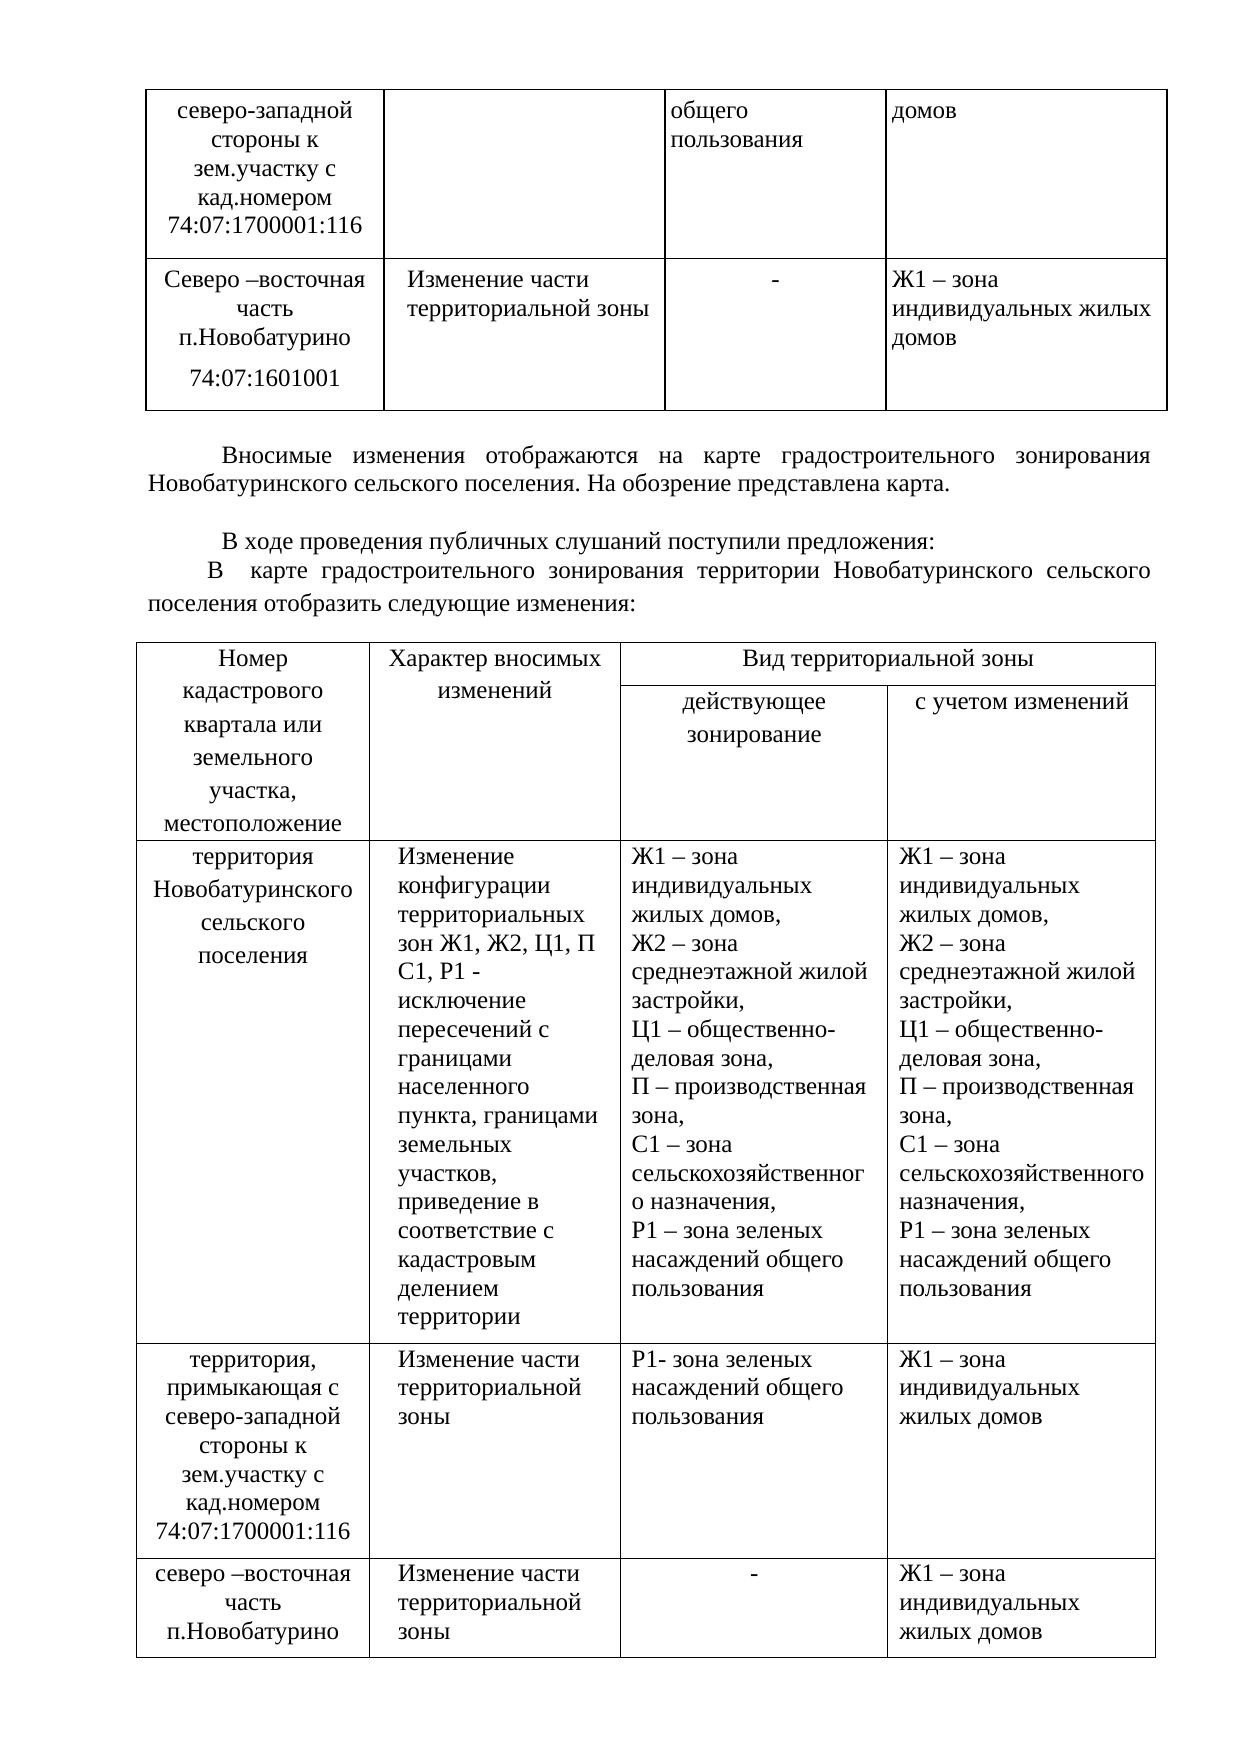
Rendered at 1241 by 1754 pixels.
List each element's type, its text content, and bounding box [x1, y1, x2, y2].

table_cell территория Новобатуринского сельского поселения [137, 841, 369, 1343]
table_cell Ж1 – зона индивидуальных жилых домов, Ж2 – зона среднеэтажной жилой застройки, Ц1 – общественно-деловая зона, П – производственная зона, С1 – зона сельскохозяйственного назначения, Р1 – зона зеленых насаждений общего пользования [621, 841, 887, 1343]
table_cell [385, 90, 664, 257]
table_cell Ж1 – зона индивидуальных жилых домов [888, 1344, 1155, 1557]
table_cell - [621, 1559, 887, 1657]
table_cell Северо –восточная часть п.Новобатурино 74:07:1601001 [147, 259, 383, 410]
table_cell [887, 90, 1166, 257]
table_header Номер кадастрового квартала или земельного участка, местоположение [137, 643, 369, 840]
table_cell Ж1 – зона индивидуальных жилых домов, Ж2 – зона среднеэтажной жилой застройки, Ц1 – общественно-деловая зона, П – производственная зона, С1 – зона сельскохозяйственного назначения, Р1 – зона зеленых насаждений общего пользования [888, 841, 1155, 1343]
table_cell с учетом изменений [888, 686, 1155, 840]
text Вносимые изменения отображаются на карте градостроительного зонирования Новобатуринского сельского поселения. На обозрение представлена карта. [148, 440, 1152, 497]
text В ходе проведения публичных слушаний поступили предложения: [148, 526, 1152, 555]
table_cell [666, 90, 885, 257]
table_cell Изменение конфигурации территориальных зон Ж1, Ж2, Ц1, П С1, Р1 - исключение пересечений с границами населенного пункта, границами земельных участков, приведение в соответствие с кадастровым делением территории [370, 841, 620, 1343]
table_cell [137, 1559, 369, 1657]
table_cell - [666, 259, 885, 410]
table_header Вид территориальной зоны [621, 643, 1155, 685]
table_cell Изменение части территориальной зоны [370, 1344, 620, 1557]
text В карте градостроительного зонирования территории Новобатуринского сельского поселения отобразить следующие изменения: [148, 555, 1152, 616]
table_cell Ж1 – зона индивидуальных жилых домов [887, 259, 1166, 410]
table_header Характер вносимых изменений [370, 643, 620, 840]
table_cell территория, примыкающая с северо-западной стороны к зем.участку с кад.номером 74:07:1700001:116 [137, 1344, 369, 1557]
table_cell Изменение части территориальной зоны [385, 259, 664, 410]
table_cell действующее зонирование [621, 686, 887, 840]
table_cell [888, 1559, 1155, 1657]
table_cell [147, 90, 383, 257]
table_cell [370, 1559, 620, 1657]
table_cell Р1- зона зеленых насаждений общего пользования [621, 1344, 887, 1557]
